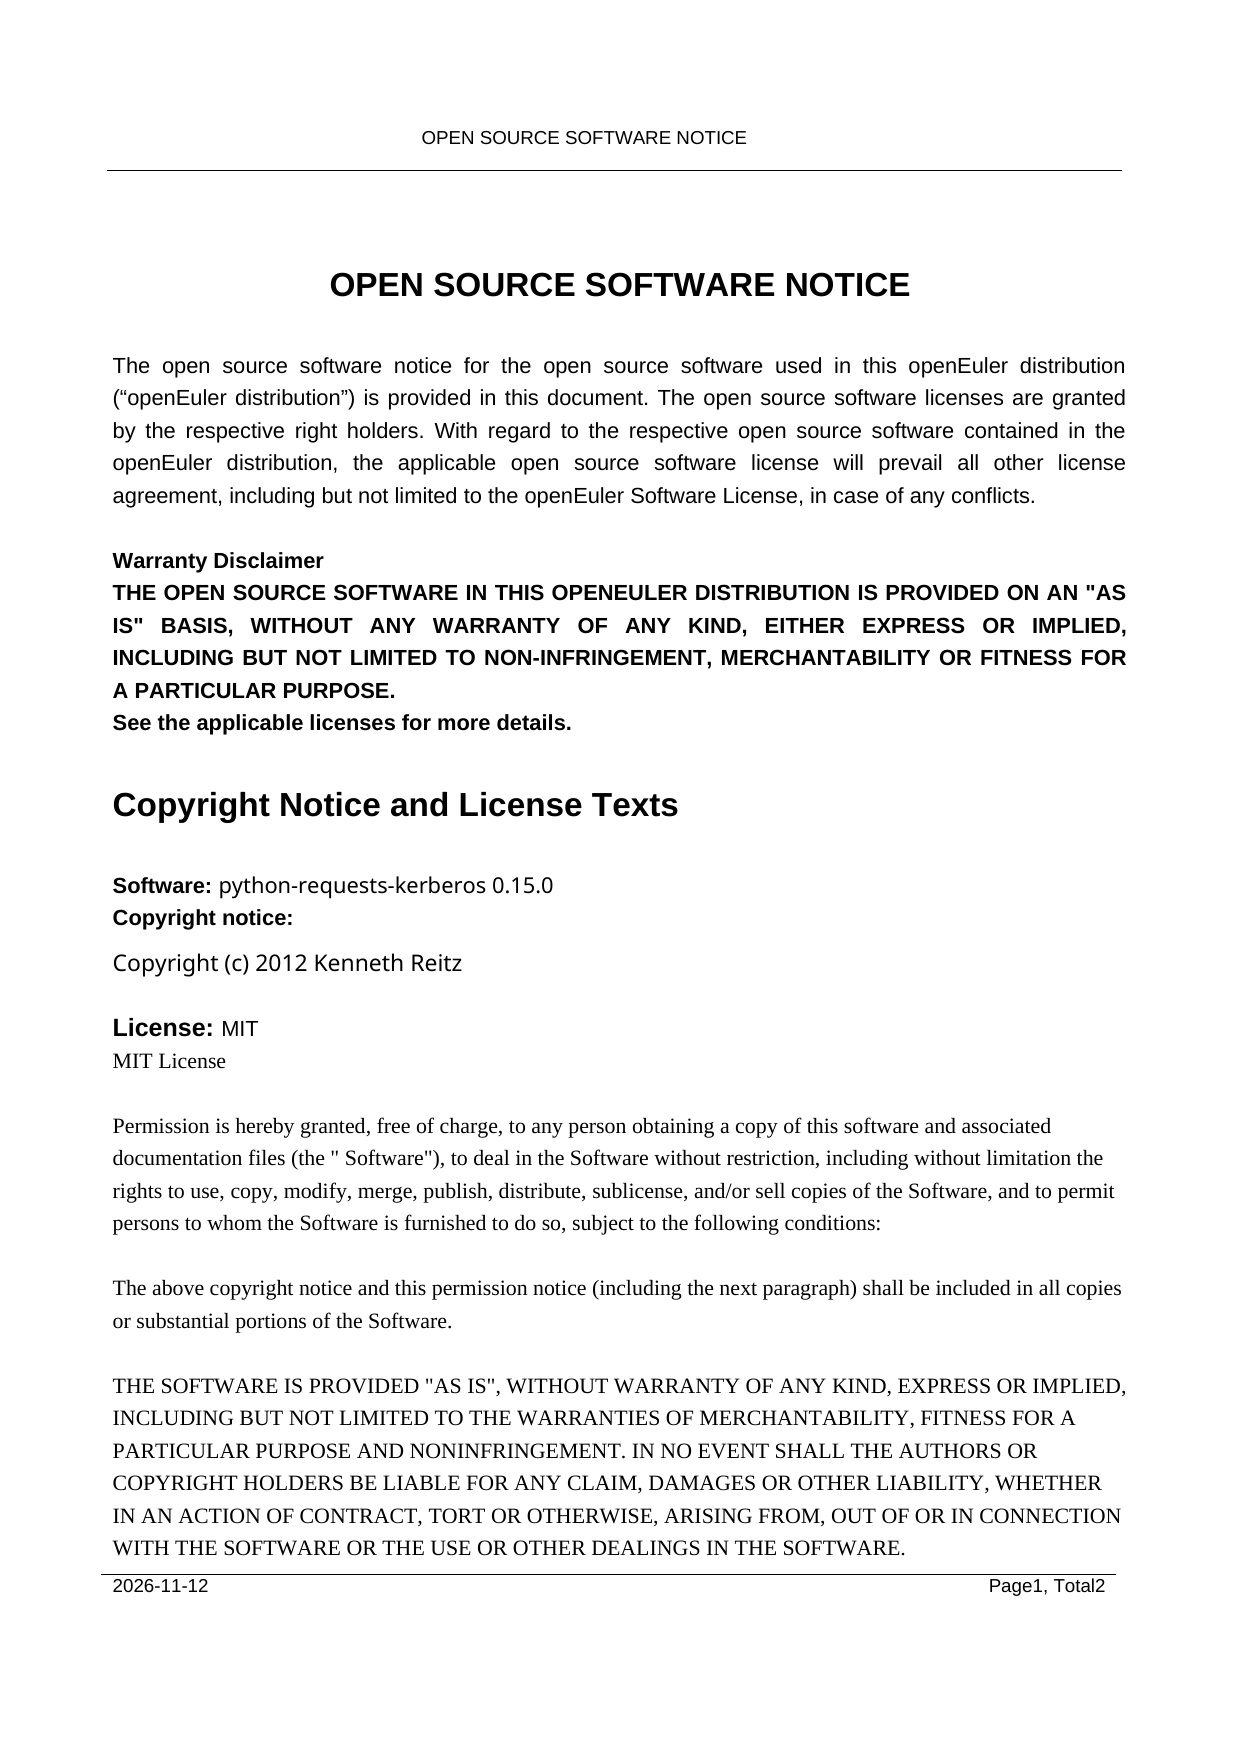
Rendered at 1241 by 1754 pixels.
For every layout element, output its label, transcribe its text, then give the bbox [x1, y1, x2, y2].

text License: MIT [112, 1012, 1128, 1044]
text Copyright (c) 2012 Kenneth Reitz [112, 947, 1128, 1012]
text Warranty Disclaimer [112, 544, 1128, 576]
text Copyright Notice and License Texts [112, 771, 1128, 836]
text THE OPEN SOURCE SOFTWARE IN THIS OPENEULER DISTRIBUTION IS PROVIDED ON AN "AS IS" BASIS, WITHOUT ANY WARRANTY OF ANY KIND, EITHER EXPRESS OR IMPLIED, INCLUDING BUT NOT LIMITED TO NON-INFRINGEMENT, MERCHANTABILITY OR FITNESS FOR A PARTICULAR PURPOSE. See the applicable licenses for more details. [112, 576, 1128, 739]
text OPEN SOURCE SOFTWARE NOTICE [112, 251, 1128, 316]
title Software: python-requests-kerberos 0.15.0 [112, 869, 1128, 901]
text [112, 1044, 1128, 1564]
text The open source software notice for the open source software used in this openEuler distribution (“openEuler distribution”) is provided in this document. The open source software licenses are granted by the respective right holders. With regard to the respective open source software contained in the openEuler distribution, the applicable open source software license will prevail all other license agreement, including but not limited to the openEuler Software License, in case of any conflicts. [112, 349, 1128, 511]
text Copyright notice: [112, 901, 1128, 934]
